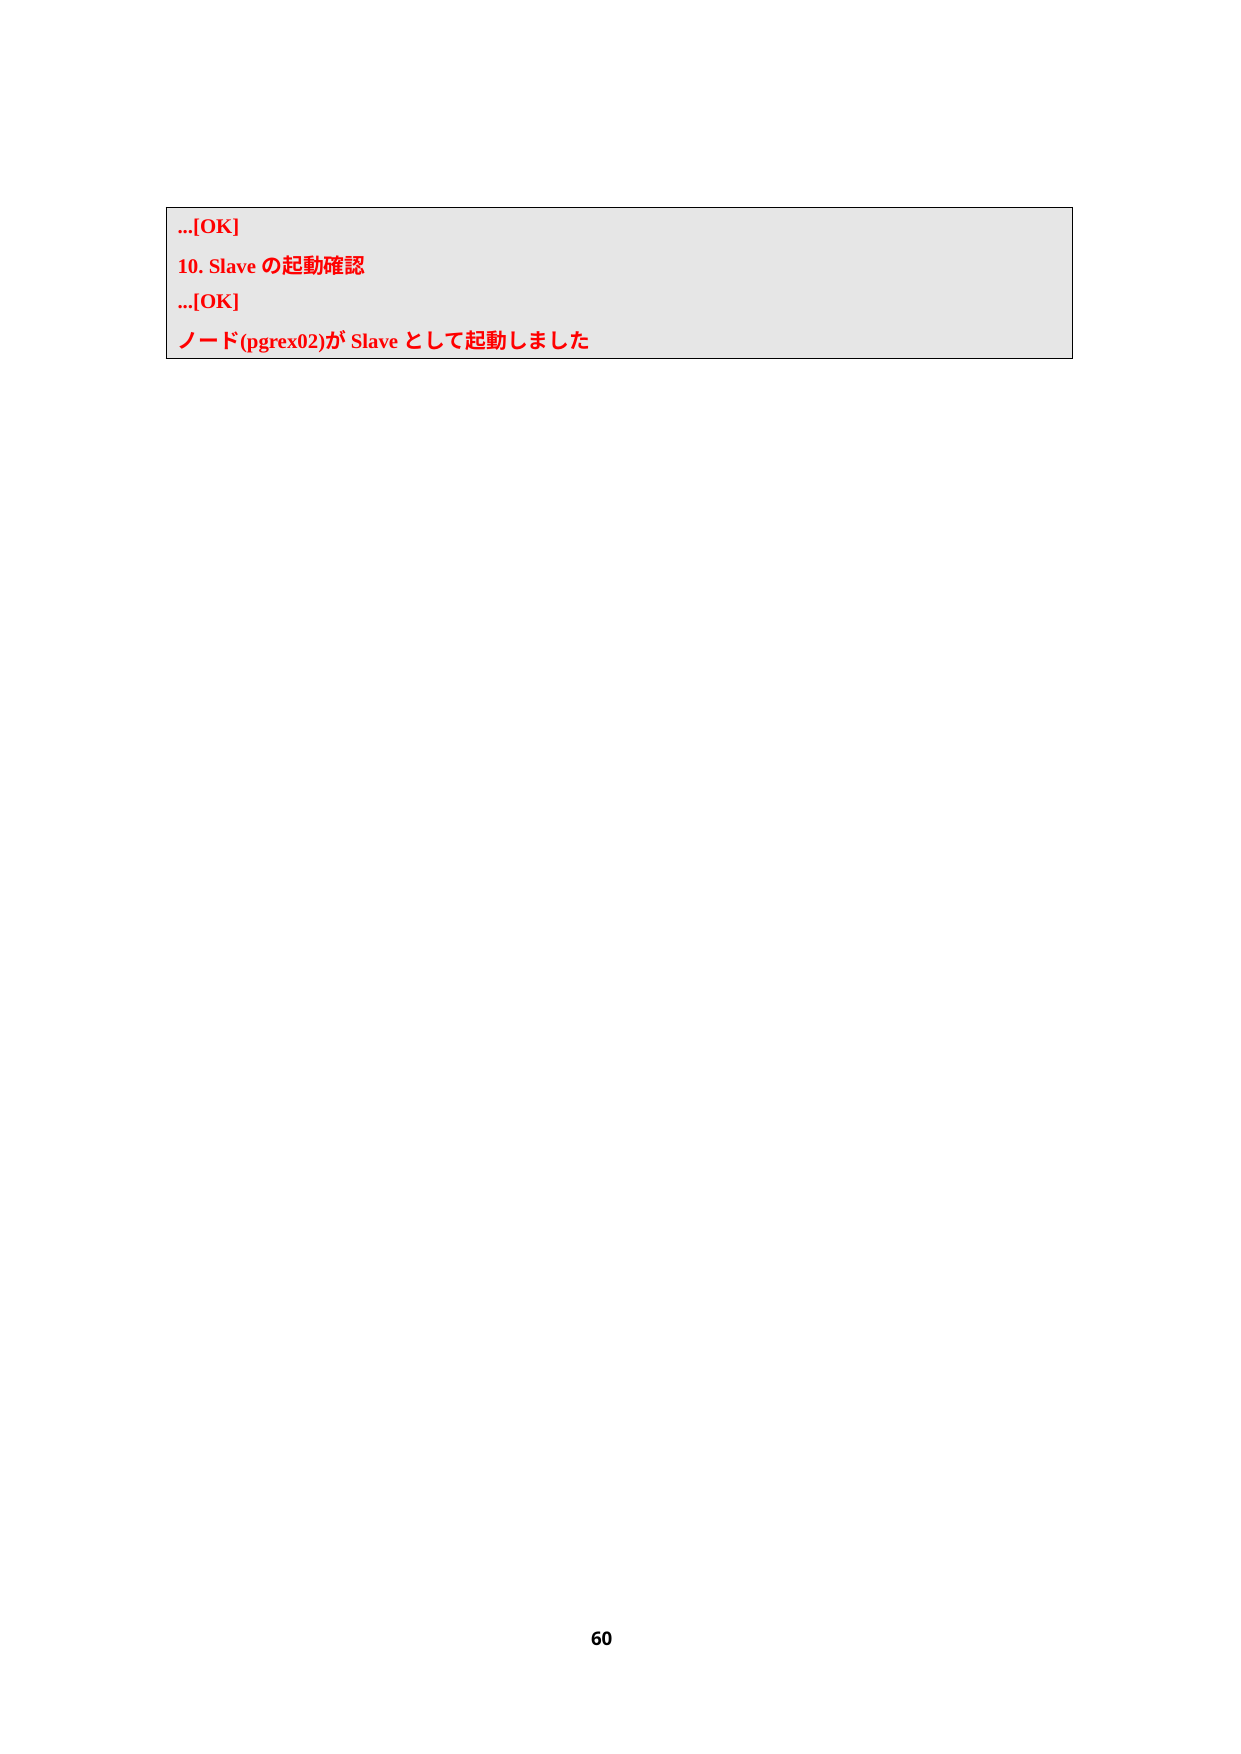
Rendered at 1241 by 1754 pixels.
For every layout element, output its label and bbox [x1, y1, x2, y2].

table_header [167, 208, 1072, 358]
